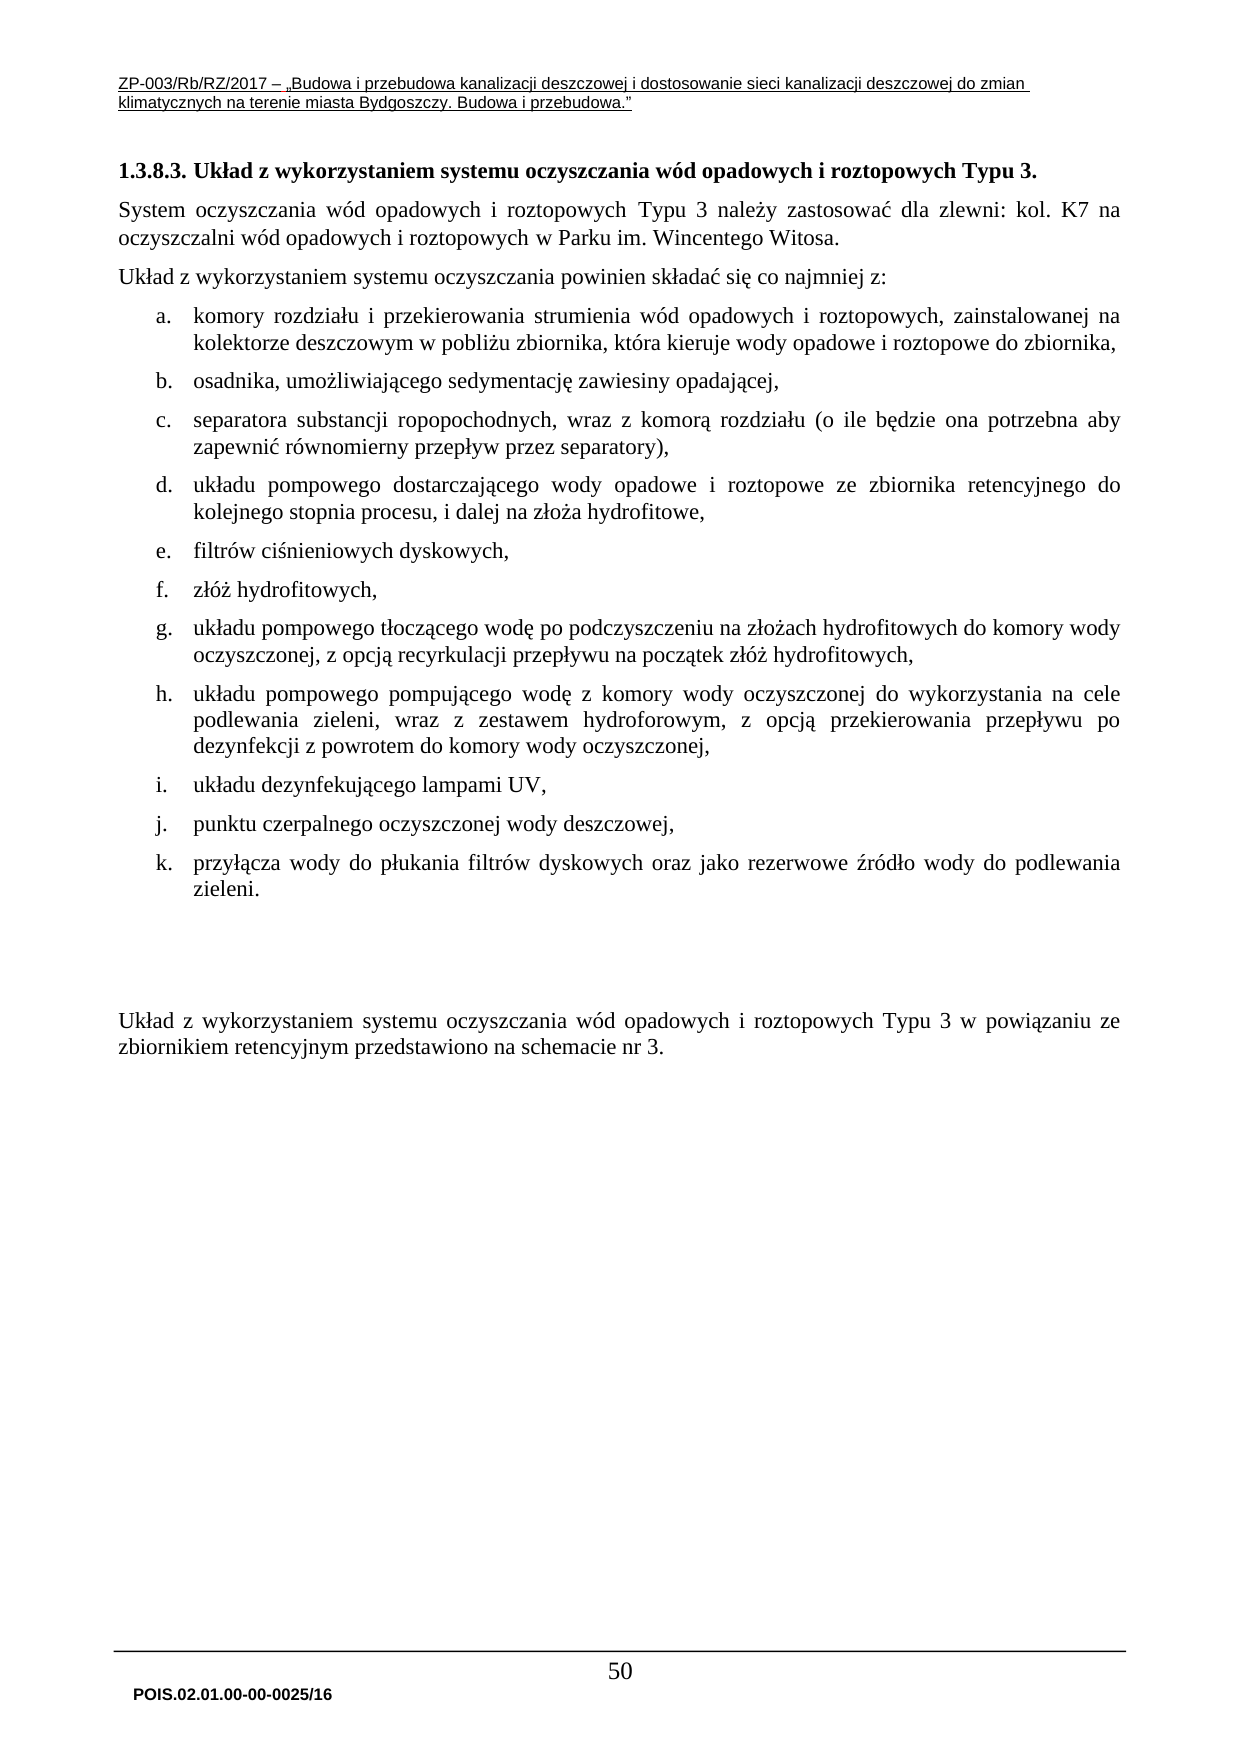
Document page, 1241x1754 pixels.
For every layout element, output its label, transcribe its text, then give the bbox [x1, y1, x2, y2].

text 1.3.8.3. Układ z wykorzystaniem systemu oczyszczania wód opadowych i roztopowych Typu 3. [118, 157, 1122, 183]
list separatora substancji ropopochodnych, wraz z komorą rozdziału (o ile będzie ona potrzebna aby zapewnić równomierny przepływ przez separatory), [156, 406, 1122, 459]
list układu pompowego tłoczącego wodę po podczyszczeniu na złożach hydrofitowych do komory wody oczyszczonej, z opcją recyrkulacji przepływu na początek złóż hydrofitowych, [156, 614, 1122, 667]
list układu pompowego dostarczającego wody opadowe i roztopowe ze zbiornika retencyjnego do kolejnego stopnia procesu, i dalej na złoża hydrofitowe, [156, 472, 1122, 524]
text System oczyszczania wód opadowych i roztopowych Typu 3 należy zastosować dla zlewni: kol. K7 na oczyszczalni wód opadowych i roztopowych w Parku im. Wincentego Witosa. [118, 196, 1122, 251]
text Układ z wykorzystaniem systemu oczyszczania wód opadowych i roztopowych Typu 3 w powiązaniu ze zbiornikiem retencyjnym przedstawiono na schemacie nr 3. [118, 1007, 1122, 1060]
list osadnika, umożliwiającego sedymentację zawiesiny opadającej, [156, 367, 1122, 394]
list komory rozdziału i przekierowania strumienia wód opadowych i roztopowych, zainstalowanej na kolektorze deszczowym w pobliżu zbiornika, która kieruje wody opadowe i roztopowe do zbiornika, [156, 302, 1122, 355]
list punktu czerpalnego oczyszczonej wody deszczowej, [156, 810, 1122, 836]
text Układ z wykorzystaniem systemu oczyszczania powinien składać się co najmniej z: [118, 263, 1122, 290]
list złóż hydrofitowych, [156, 576, 1122, 602]
list przyłącza wody do płukania filtrów dyskowych oraz jako rezerwowe źródło wody do podlewania zieleni. [156, 849, 1122, 902]
list układu dezynfekującego lampami UV, [156, 771, 1122, 798]
list filtrów ciśnieniowych dyskowych, [156, 537, 1122, 563]
list układu pompowego pompującego wodę z komory wody oczyszczonej do wykorzystania na cele podlewania zieleni, wraz z zestawem hydroforowym, z opcją przekierowania przepływu po dezynfekcji z powrotem do komory wody oczyszczonej, [156, 680, 1122, 759]
